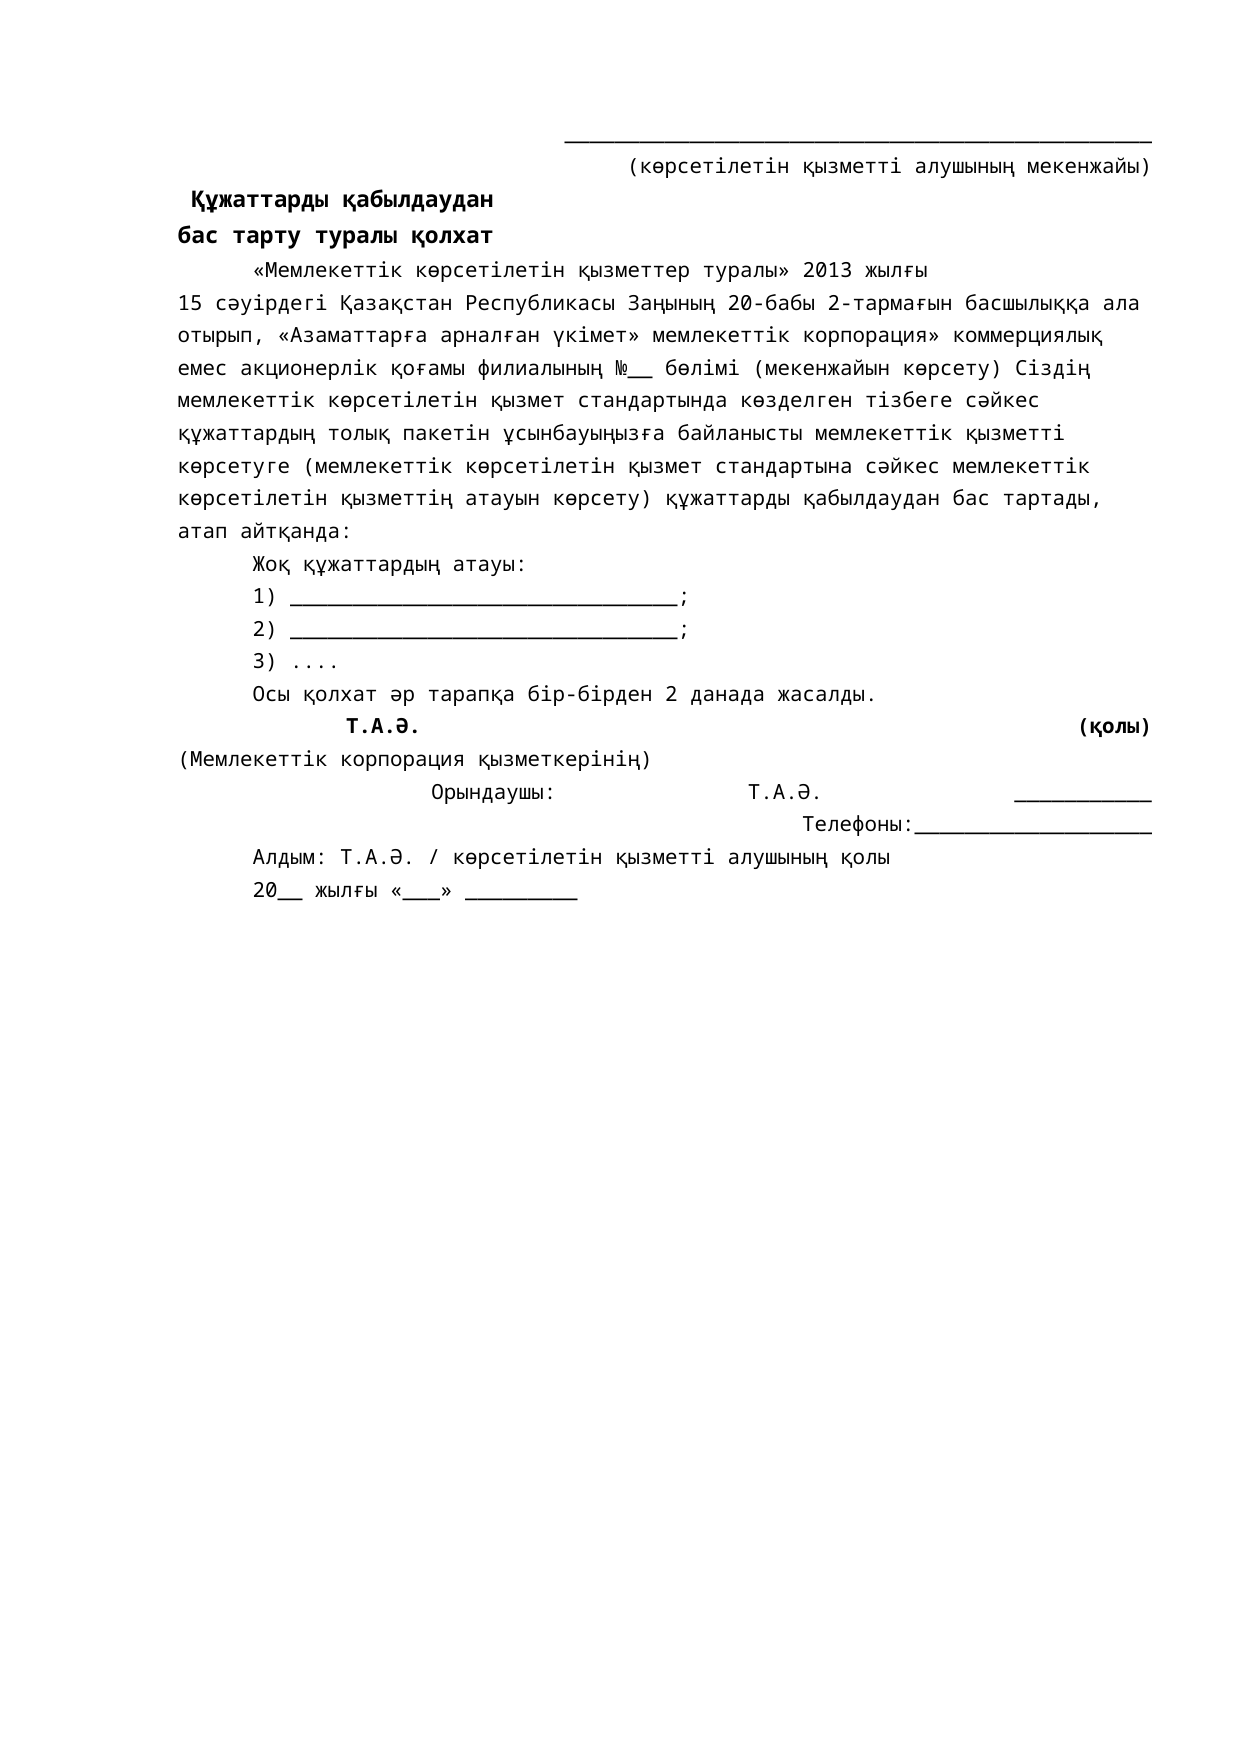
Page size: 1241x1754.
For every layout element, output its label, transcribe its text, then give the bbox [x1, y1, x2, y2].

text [177, 118, 1152, 179]
text Орындаушы: Т.А.Ә. ___________ Телефоны:___________________ Алдым: Т.А.Ә. / көрсетілетін қызметті алушының қолы [177, 777, 1152, 871]
text Т.А.Ә. (қолы) (Мемлекеттік корпорация қызметкерінің) [177, 712, 1152, 773]
text Құжаттарды қабылдаудан бас тарту туралы қолхат [177, 183, 1152, 251]
text «Мемлекеттік көрсетілетін қызметтер туралы» 2013 жылғы 15 cәуірдегі Қазақстан Республикасы Заңының 20-бабы 2-тармағын басшылыққа ала отырып, «Азаматтарға арналған үкімет» мемлекеттік корпорация» коммерциялық емес акционерлік қоғамы филиалының №__ бөлімі (мекенжайын көрсету) Сіздің мемлекеттік көрсетілетін қызмет стандартында көзделген тізбеге сәйкес құжаттардың толық пакетін ұсынбауыңызға байланысты мемлекеттік қызметті көрсетуге (мемлекеттік көрсетілетін қызмет стандартына сәйкес мемлекеттік көрсетілетін қызметтің атауын көрсету) құжаттарды қабылдаудан бас тартады, атап айтқанда: Жоқ құжаттардың атауы: 1) _______________________________; 2) _______________________________; 3) .... Осы қолхат әр тарапқа бір-бірден 2 данада жасалды. [177, 255, 1152, 707]
text 20__ жылғы «___» _________ [177, 875, 1152, 903]
